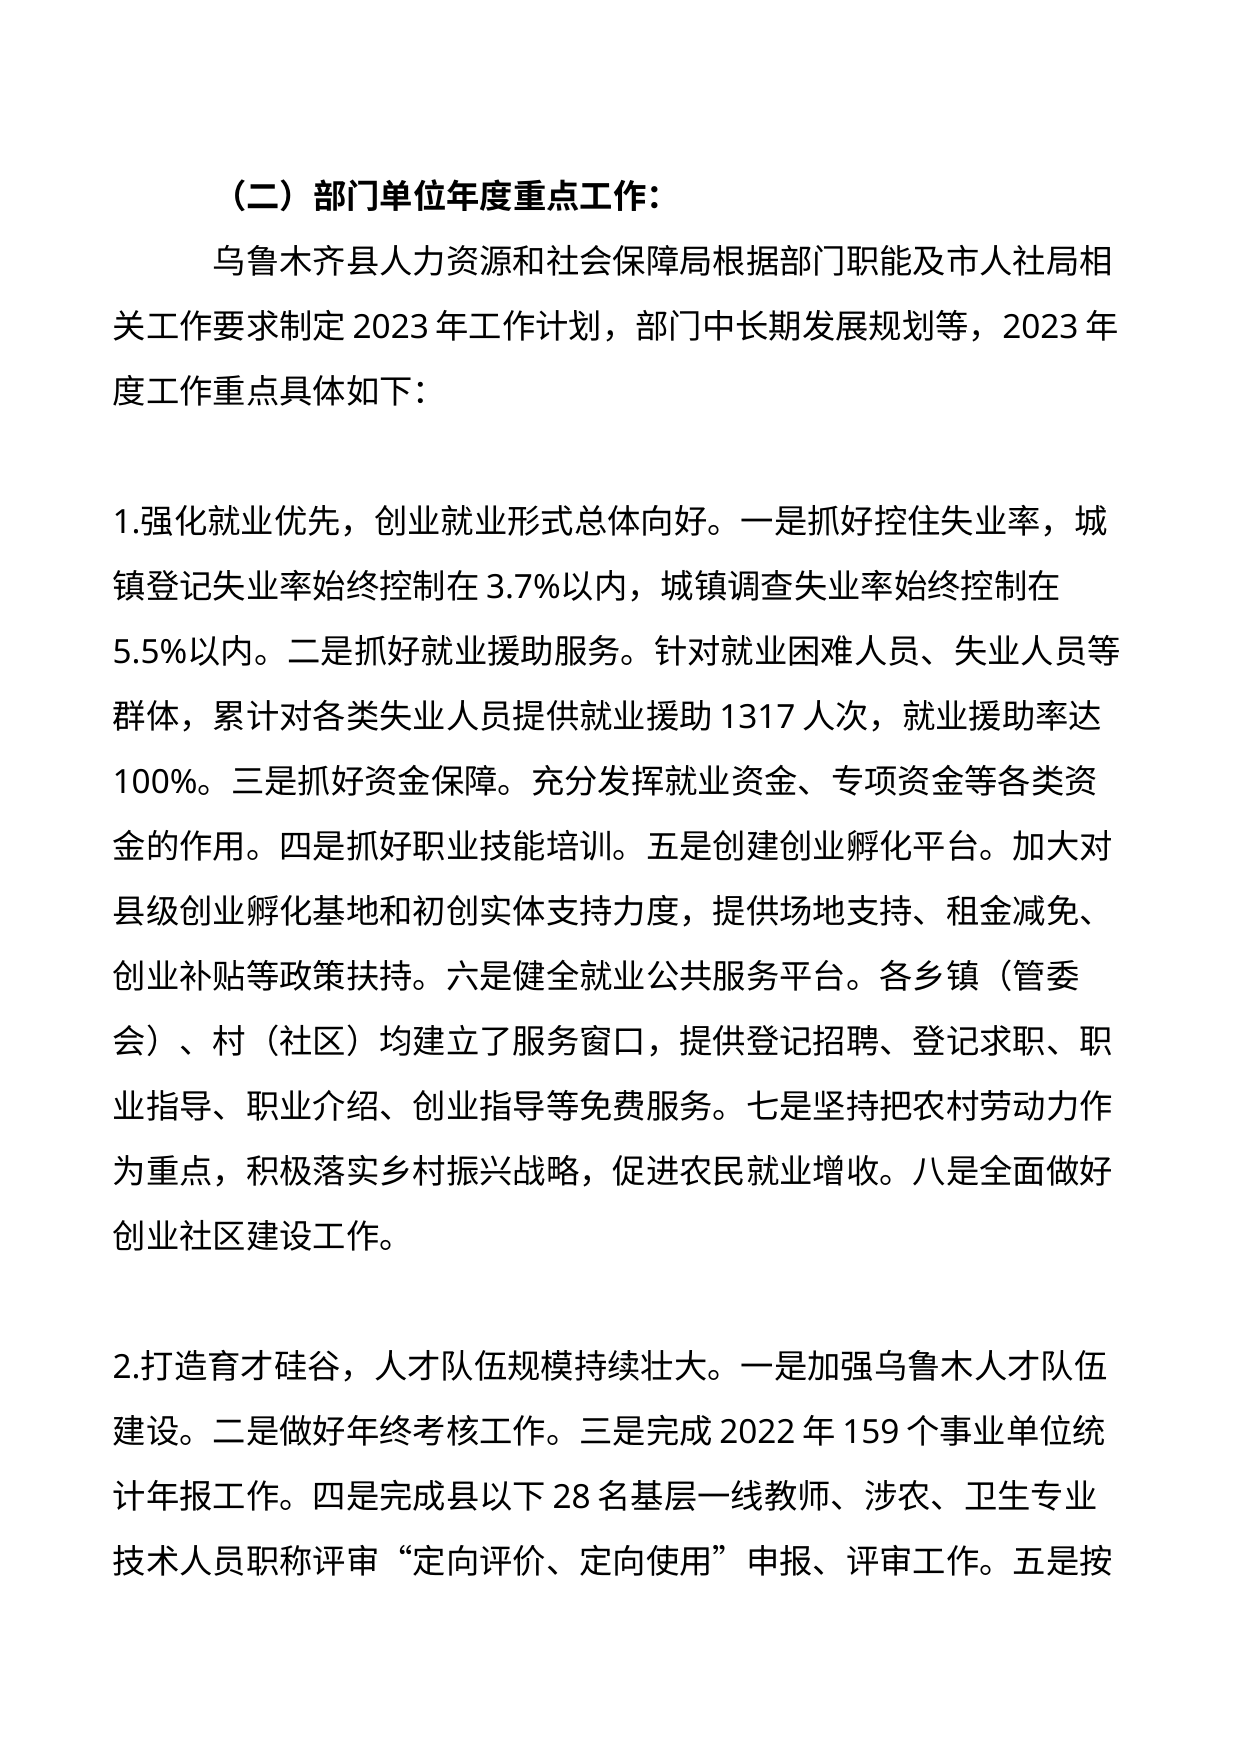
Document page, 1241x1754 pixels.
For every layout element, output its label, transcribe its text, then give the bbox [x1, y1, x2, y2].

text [112, 227, 1128, 1592]
text （二）部门单位年度重点工作： [112, 162, 1128, 227]
